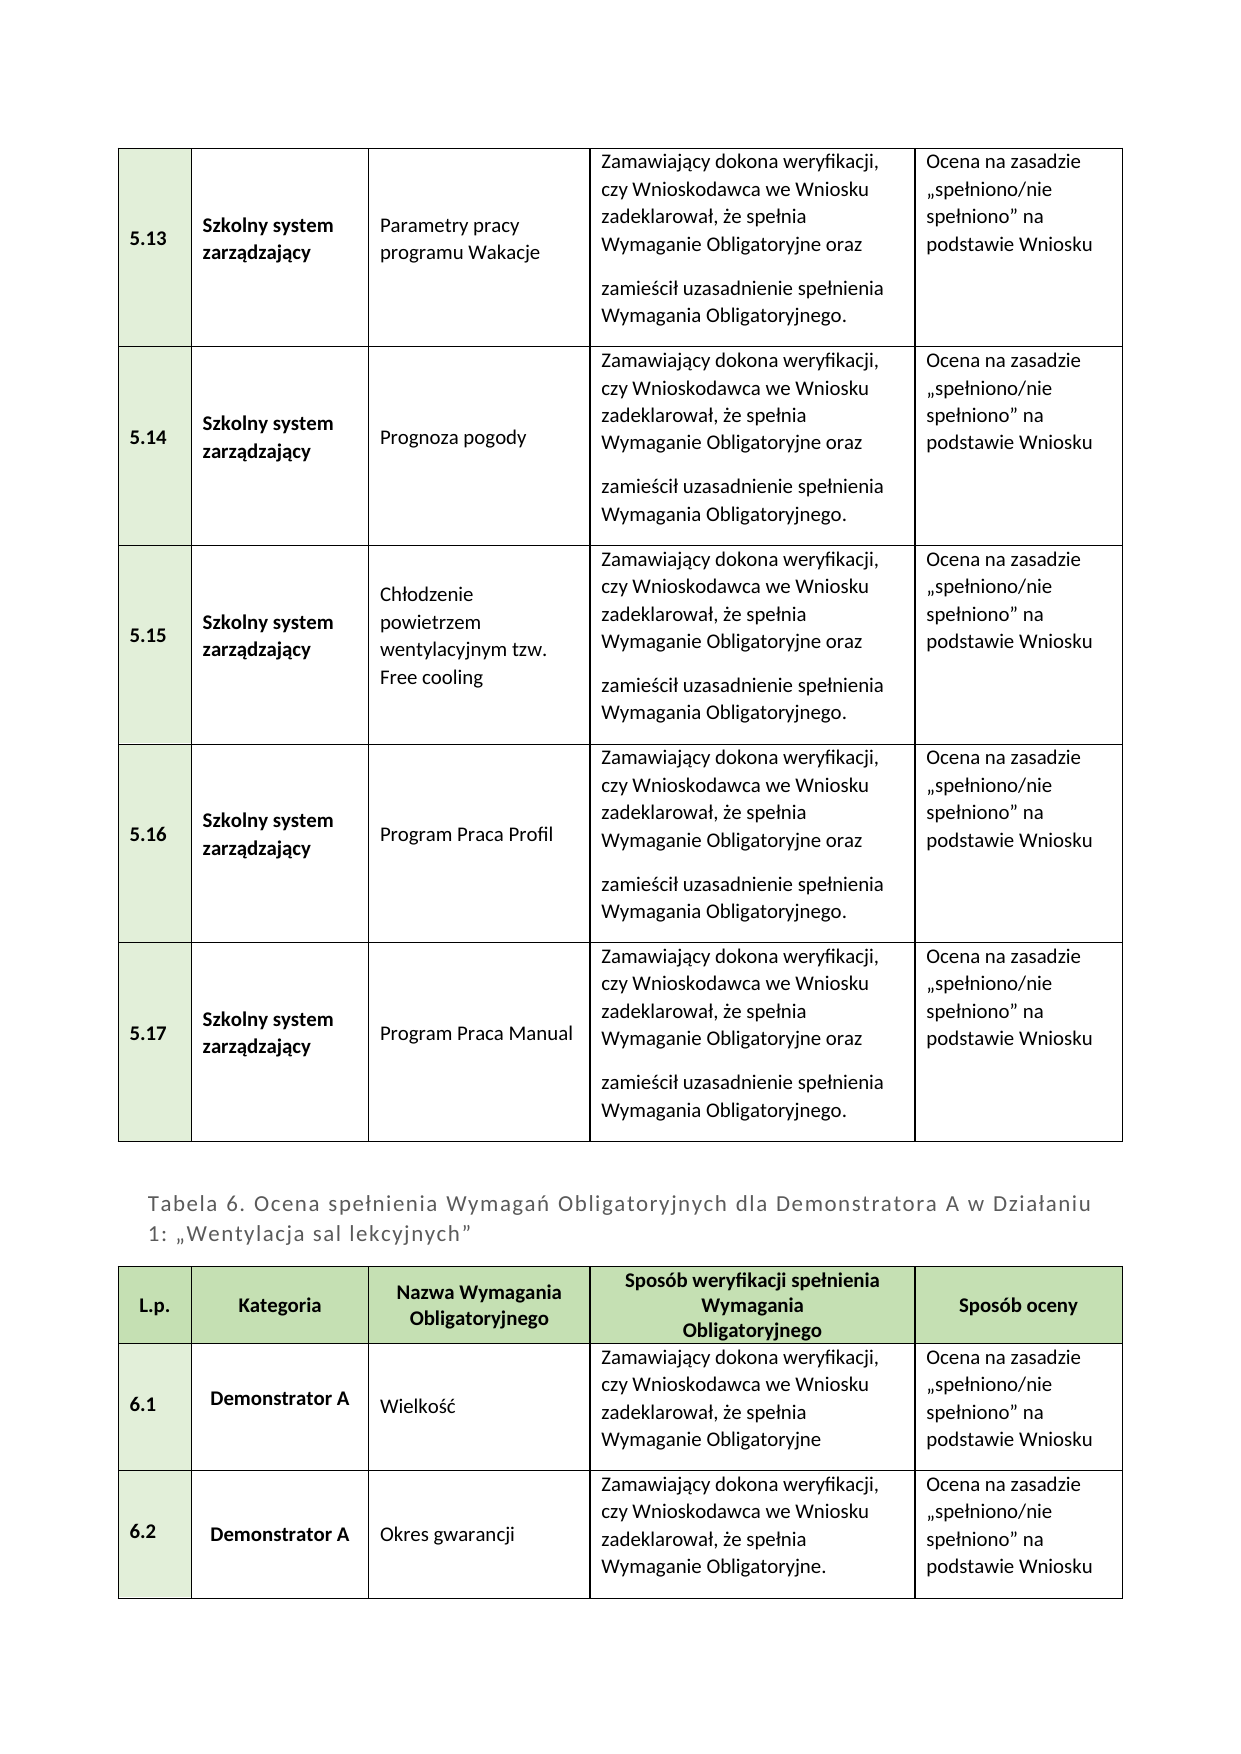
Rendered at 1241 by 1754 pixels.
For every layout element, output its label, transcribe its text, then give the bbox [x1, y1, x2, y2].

table_cell Ocena na zasadzie „spełniono/nie spełniono” na podstawie Wniosku [916, 1344, 1122, 1470]
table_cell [591, 1471, 914, 1597]
table_cell Ocena na zasadzie „spełniono/nie spełniono” na podstawie Wniosku [916, 546, 1122, 743]
table_cell Ocena na zasadzie „spełniono/nie spełniono” na podstawie Wniosku [916, 347, 1122, 545]
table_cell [192, 149, 368, 346]
table_cell Szkolny system zarządzający [192, 745, 368, 942]
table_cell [916, 1471, 1122, 1597]
table_cell 5.14 [119, 347, 191, 545]
table_header Sposób weryfikacji spełnienia Wymagania Obligatoryjnego [591, 1267, 914, 1343]
table_cell 6.2 [119, 1471, 191, 1597]
table_cell Szkolny system zarządzający [192, 546, 368, 743]
table_cell Okres gwarancji [369, 1471, 589, 1597]
table_cell Ocena na zasadzie „spełniono/nie spełniono” na podstawie Wniosku [916, 745, 1122, 942]
table_cell 5.17 [119, 943, 191, 1141]
table_cell Demonstrator A [192, 1344, 368, 1470]
table_header Sposób oceny [916, 1267, 1122, 1343]
table_cell Parametry pracy programu Wakacje [369, 149, 589, 346]
table_cell Program Praca Profil [369, 745, 589, 942]
table_cell 5.13 [119, 149, 191, 346]
table_cell Szkolny system zarządzający [192, 943, 368, 1141]
table_cell Chłodzenie powietrzem wentylacyjnym tzw. Free cooling [369, 546, 589, 743]
table_cell 5.16 [119, 745, 191, 942]
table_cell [916, 149, 1122, 346]
table_cell Program Praca Manual [369, 943, 589, 1141]
table_cell Szkolny system zarządzający [192, 347, 368, 545]
table_header L.p. [119, 1267, 191, 1343]
text Tabela 6. Ocena spełnienia Wymagań Obligatoryjnych dla Demonstratora A w Działaniu 1: „Wentylacja sal lekcyjnych” [148, 1189, 1093, 1247]
table_cell Zamawiający dokona weryfikacji, czy Wnioskodawca we Wniosku zadeklarował, że spełnia Wymaganie Obligatoryjne [591, 1344, 914, 1470]
table_cell Prognoza pogody [369, 347, 589, 545]
table_cell 6.1 [119, 1344, 191, 1470]
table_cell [591, 149, 914, 346]
table_cell Ocena na zasadzie „spełniono/nie spełniono” na podstawie Wniosku [916, 943, 1122, 1141]
table_cell Demonstrator A [192, 1471, 368, 1597]
table_cell 5.15 [119, 546, 191, 743]
table_header Kategoria [192, 1267, 368, 1343]
table_header Nazwa Wymagania Obligatoryjnego [369, 1267, 589, 1343]
table_cell Wielkość [369, 1344, 589, 1470]
